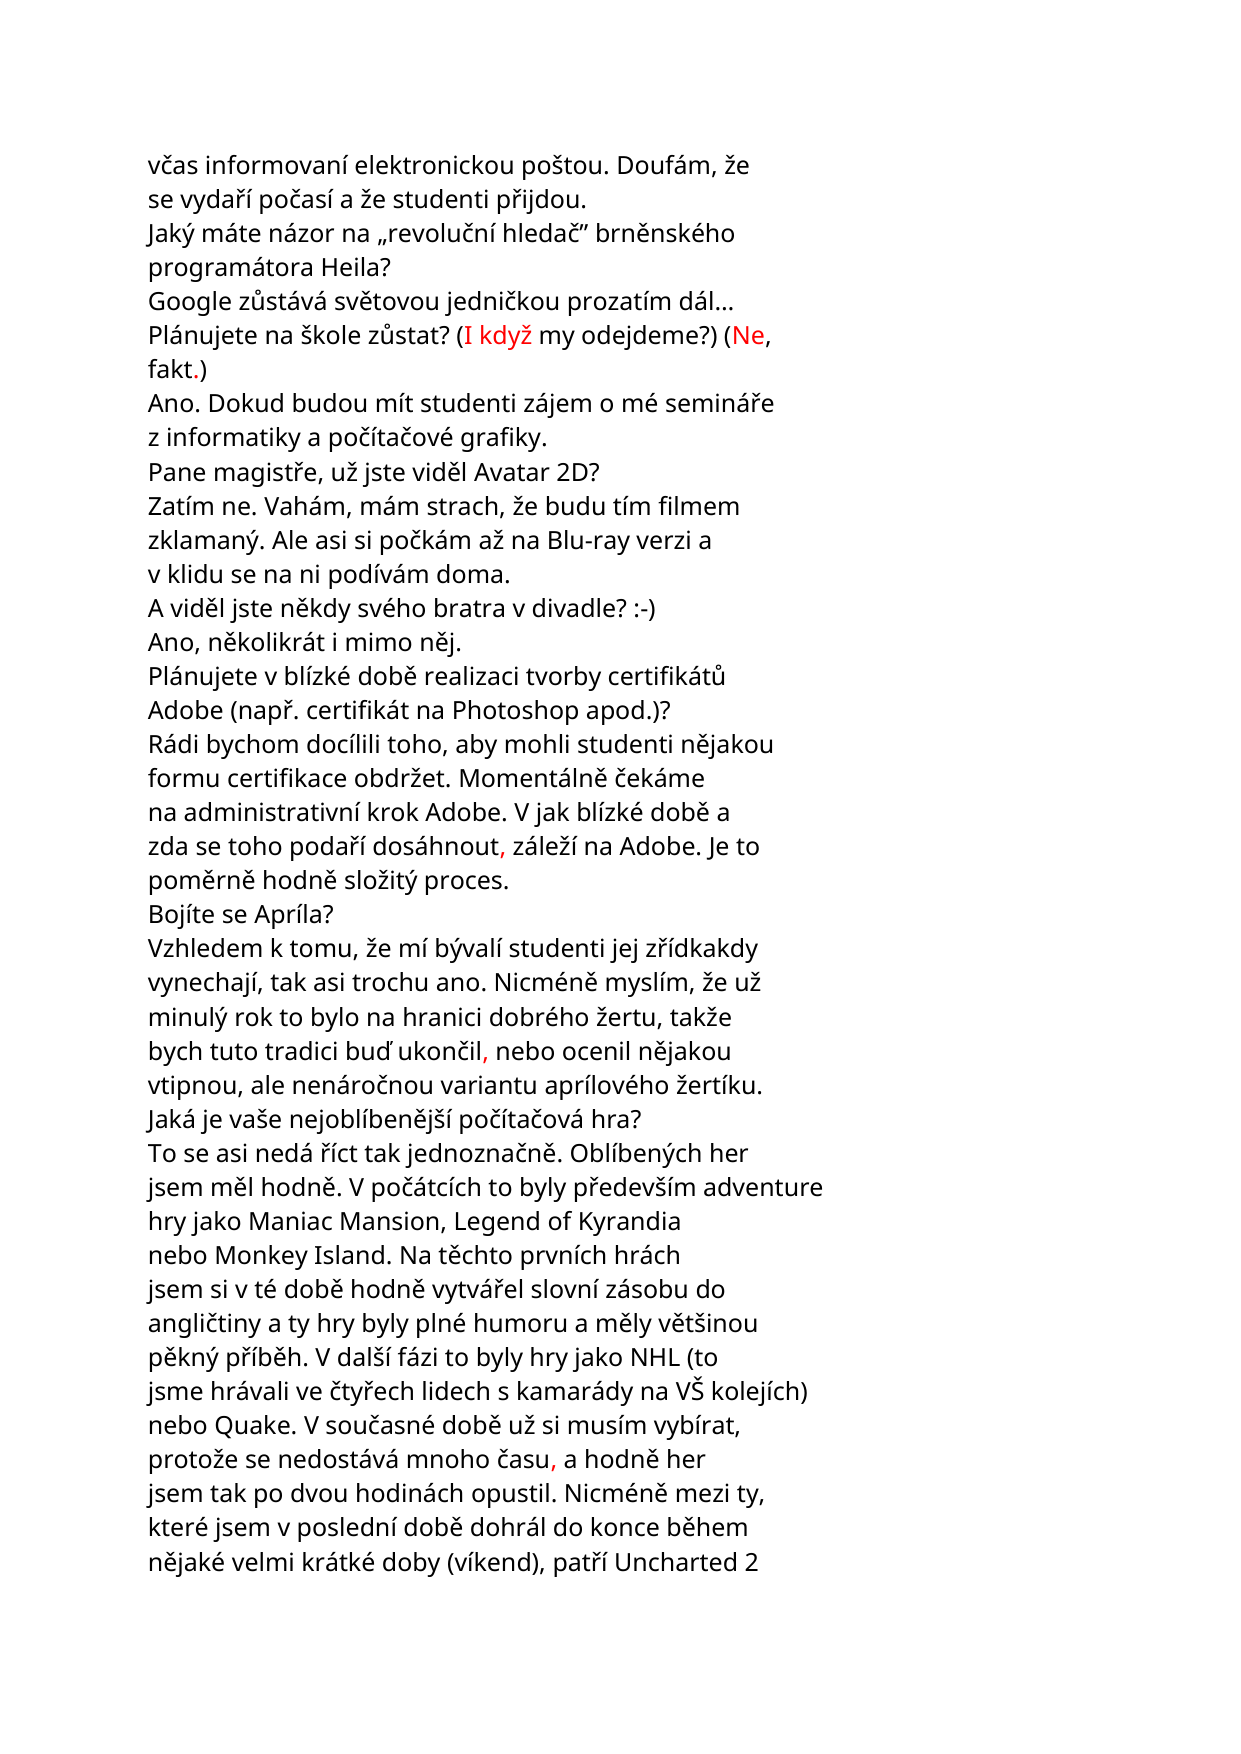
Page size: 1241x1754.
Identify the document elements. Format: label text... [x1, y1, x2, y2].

text Adobe (např. certifikát na Photoshop apod.)? [148, 693, 1093, 727]
text Plánujete na škole zůstat? (I když my odejdeme?) (Ne, [148, 318, 1093, 352]
text protože se nedostává mnoho času, a hodně her [148, 1442, 1093, 1476]
text nebo Quake. V současné době už si musím vybírat, [148, 1408, 1093, 1442]
text jsem si v té době hodně vytvářel slovní zásobu do [148, 1272, 1093, 1306]
text jsem měl hodně. V počátcích to byly především adventure [148, 1169, 1093, 1203]
text jsme hrávali ve čtyřech lidech s kamarády na VŠ kolejích) [148, 1374, 1093, 1408]
text včas informovaní elektronickou poštou. Doufám, že [148, 148, 1093, 182]
text formu certifikace obdržet. Momentálně čekáme [148, 761, 1093, 795]
text zklamaný. Ale asi si počkám až na Blu-ray verzi a [148, 522, 1093, 556]
text zda se toho podaří dosáhnout, záleží na Adobe. Je to [148, 829, 1093, 863]
text Plánujete v blízké době realizaci tvorby certifikátů [148, 658, 1093, 693]
text vynechají, tak asi trochu ano. Nicméně myslím, že už [148, 965, 1093, 999]
text v klidu se na ni podívám doma. [148, 556, 1093, 590]
text Ano. Dokud budou mít studenti zájem o mé semináře [148, 386, 1093, 420]
text hry jako Maniac Mansion, Legend of Kyrandia [148, 1203, 1093, 1238]
text na administrativní krok Adobe. V jak blízké době a [148, 795, 1093, 829]
text Zatím ne. Vahám, mám strach, že budu tím filmem [148, 488, 1093, 522]
text Rádi bychom docílili toho, aby mohli studenti nějakou [148, 727, 1093, 761]
text Ano, několikrát i mimo něj. [148, 624, 1093, 658]
text nebo Monkey Island. Na těchto prvních hrách [148, 1238, 1093, 1272]
text fakt.) [148, 352, 1093, 386]
text které jsem v poslední době dohrál do konce během [148, 1510, 1093, 1544]
text programátora Heila? [148, 250, 1093, 284]
text To se asi nedá říct tak jednoznačně. Oblíbených her [148, 1135, 1093, 1169]
text vtipnou, ale nenáročnou variantu aprílového žertíku. [148, 1067, 1093, 1101]
text z informatiky a počítačové grafiky. [148, 420, 1093, 454]
text Jaký máte názor na „revoluční hledač” brněnského [148, 216, 1093, 250]
text nějaké velmi krátké doby (víkend), patří Uncharted 2 [148, 1544, 1093, 1578]
text Jaká je vaše nejoblíbenější počítačová hra? [148, 1101, 1093, 1135]
text Google zůstává světovou jedničkou prozatím dál… [148, 284, 1093, 318]
text A viděl jste někdy svého bratra v divadle? :-) [148, 590, 1093, 624]
text jsem tak po dvou hodinách opustil. Nicméně mezi ty, [148, 1476, 1093, 1510]
text bych tuto tradici buď ukončil, nebo ocenil nějakou [148, 1033, 1093, 1067]
text Pane magistře, už jste viděl Avatar 2D? [148, 454, 1093, 488]
text pěkný příběh. V další fázi to byly hry jako NHL (to [148, 1340, 1093, 1374]
text Vzhledem k tomu, že mí bývalí studenti jej zřídkakdy [148, 931, 1093, 965]
text Bojíte se Apríla? [148, 897, 1093, 931]
text poměrně hodně složitý proces. [148, 863, 1093, 897]
text se vydaří počasí a že studenti přijdou. [148, 182, 1093, 216]
text angličtiny a ty hry byly plné humoru a měly většinou [148, 1306, 1093, 1340]
text minulý rok to bylo na hranici dobrého žertu, takže [148, 999, 1093, 1033]
